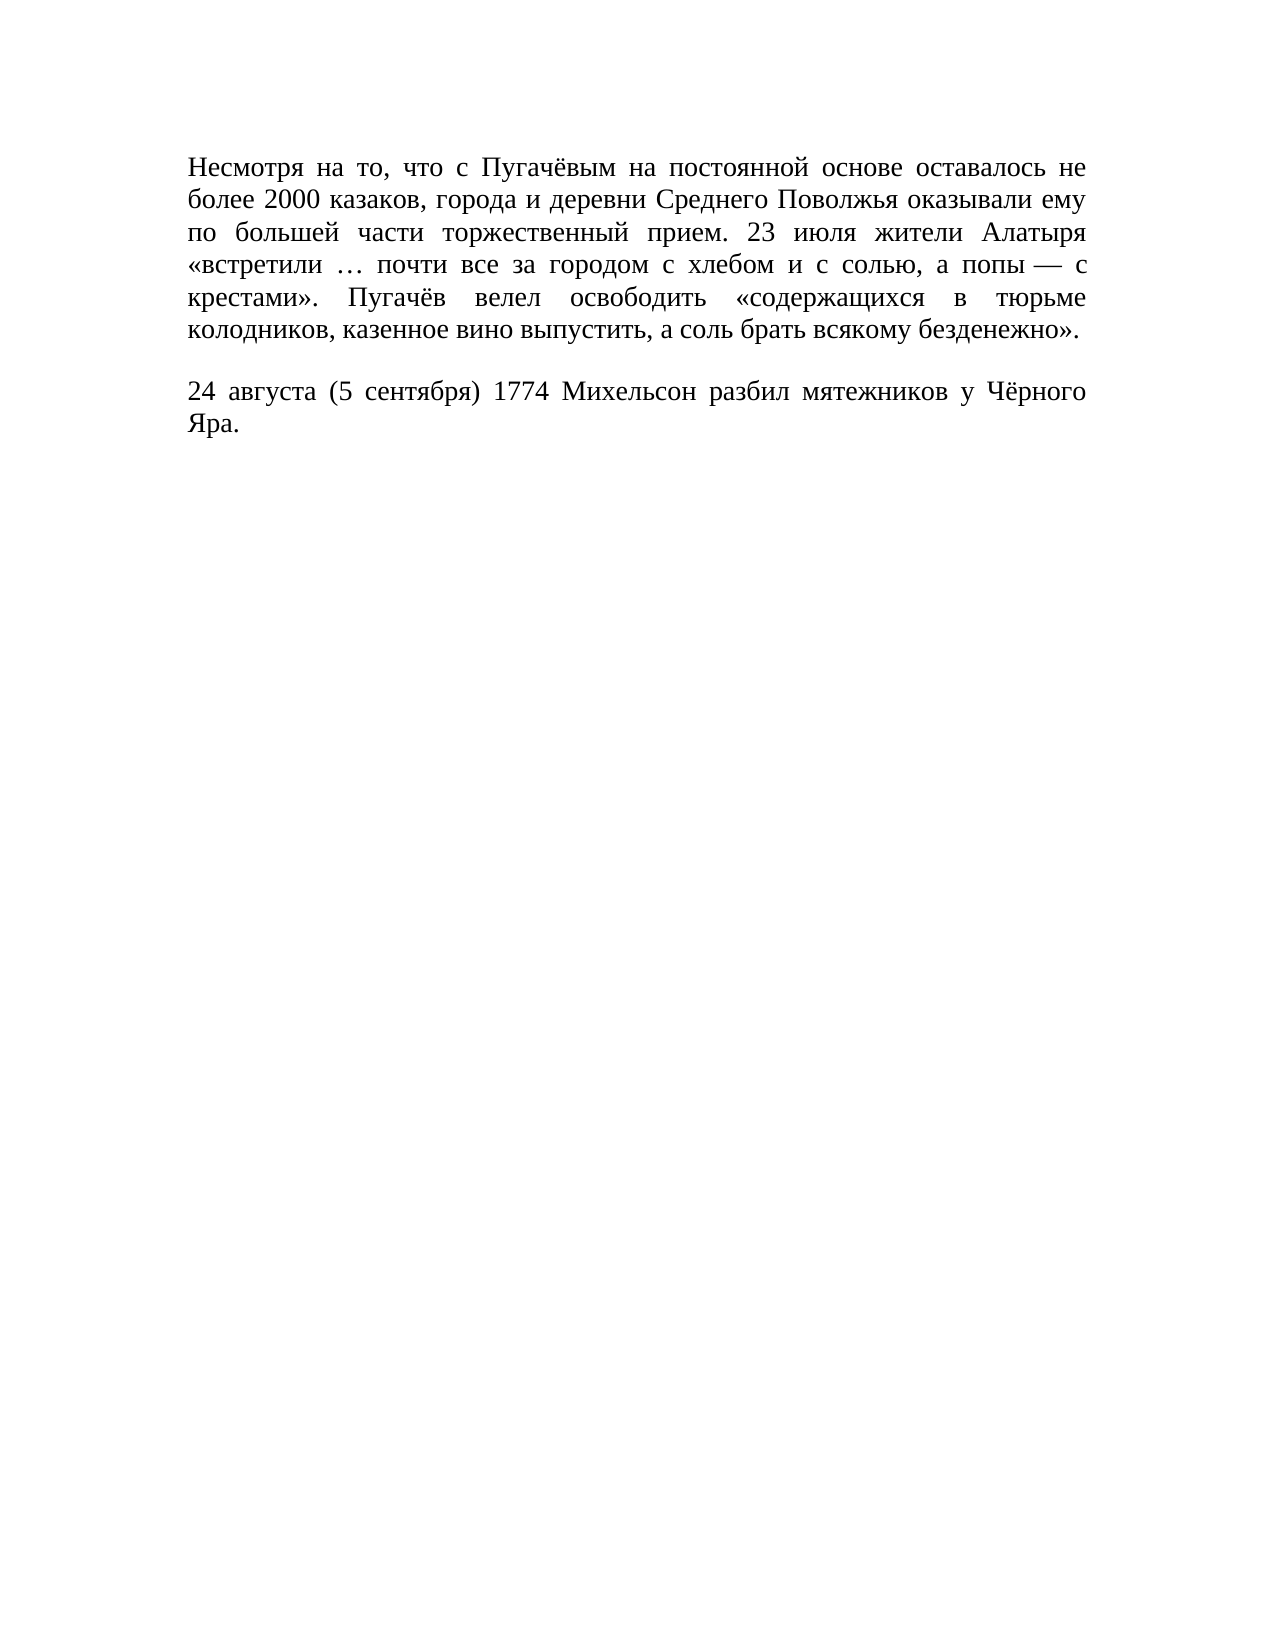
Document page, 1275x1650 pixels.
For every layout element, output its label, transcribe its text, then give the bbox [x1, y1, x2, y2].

text Несмотря на то, что с Пугачёвым на постоянной основе оставалось не более 2000 казаков, города и деревни Среднего Поволжья оказывали ему по большей части торжественный прием. 23 июля жители Алатыря «встретили … почти все за городом с хлебом и с солью, а попы — с крестами». Пугачёв велел освободить «содержащихся в тюрьме колодников, казенное вино выпустить, а соль брать всякому безденежно». [187, 150, 1087, 344]
text 24 августа (5 сентября) 1774 Михельсон разбил мятежников у Чёрного Яра. [187, 374, 1087, 439]
